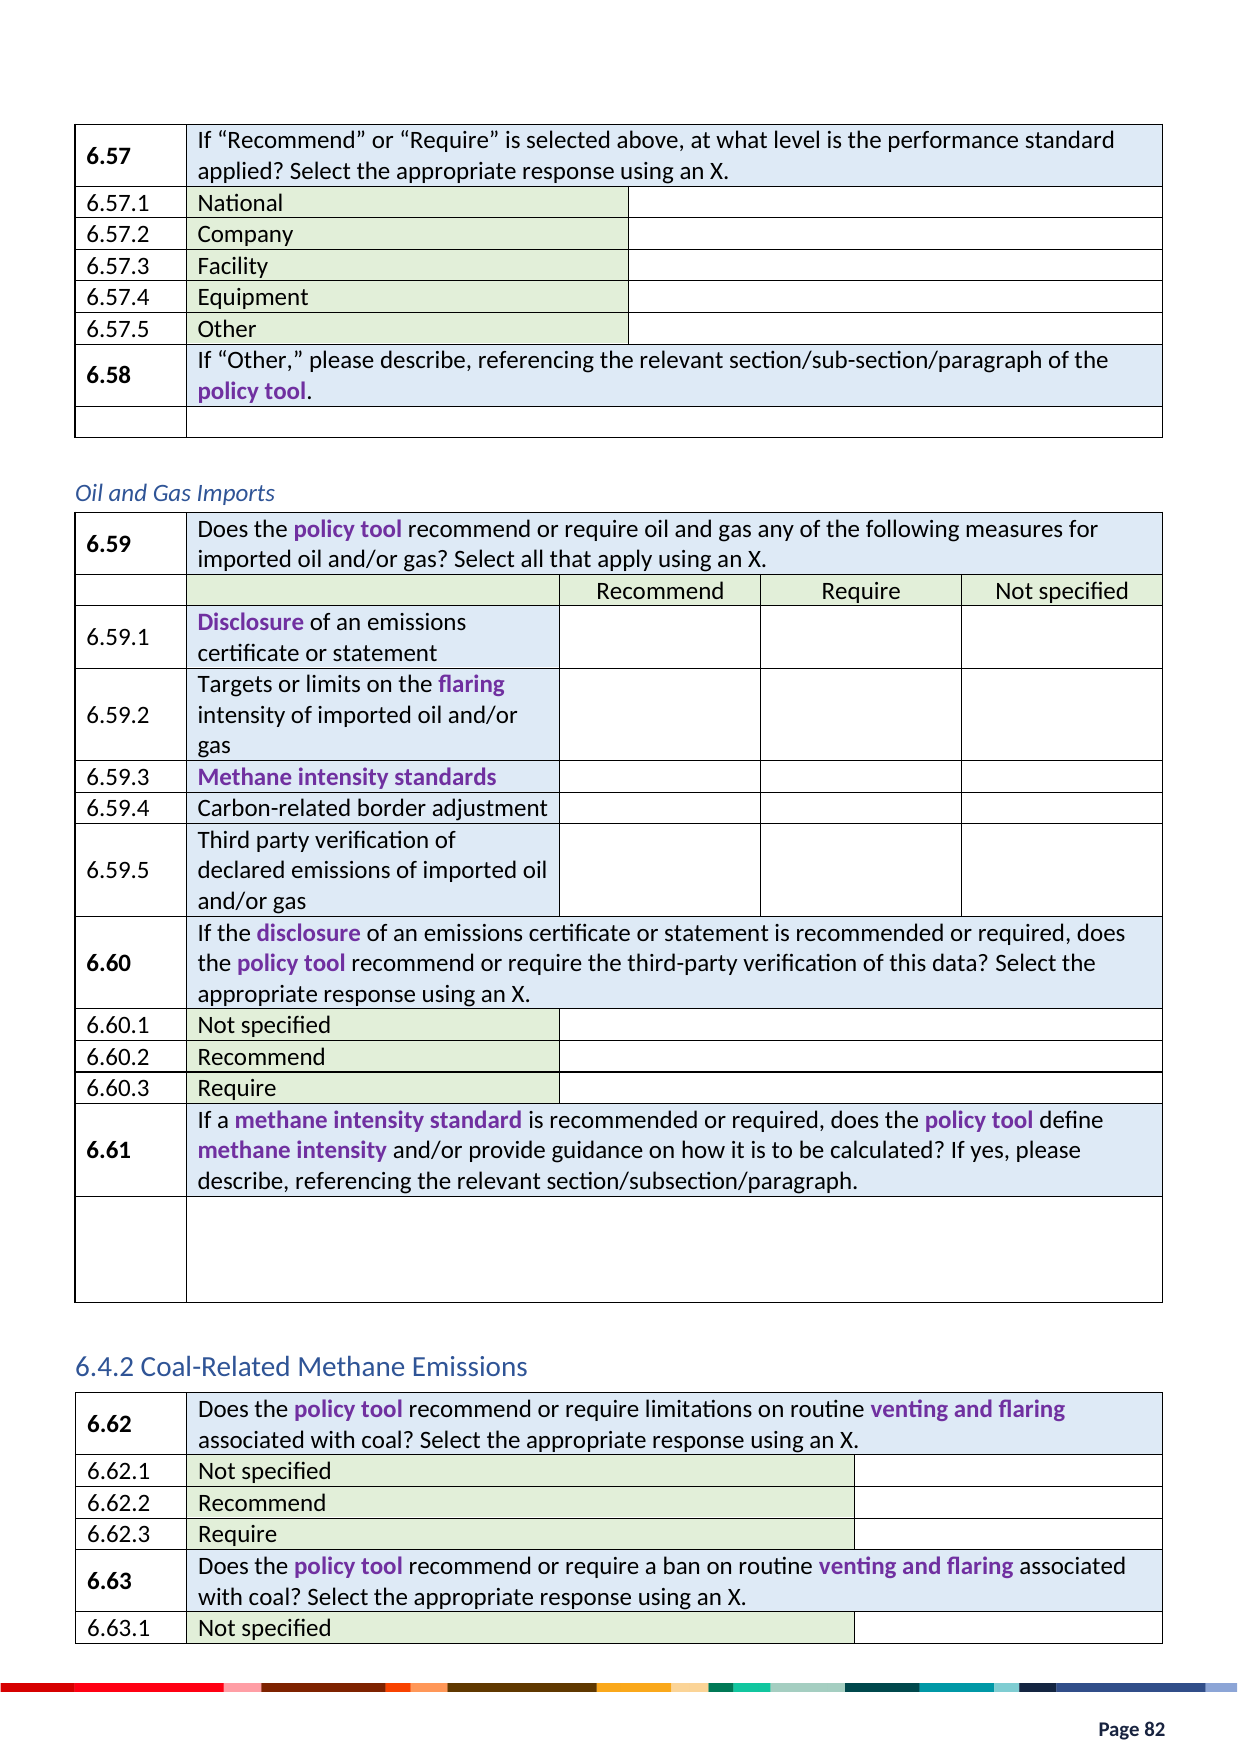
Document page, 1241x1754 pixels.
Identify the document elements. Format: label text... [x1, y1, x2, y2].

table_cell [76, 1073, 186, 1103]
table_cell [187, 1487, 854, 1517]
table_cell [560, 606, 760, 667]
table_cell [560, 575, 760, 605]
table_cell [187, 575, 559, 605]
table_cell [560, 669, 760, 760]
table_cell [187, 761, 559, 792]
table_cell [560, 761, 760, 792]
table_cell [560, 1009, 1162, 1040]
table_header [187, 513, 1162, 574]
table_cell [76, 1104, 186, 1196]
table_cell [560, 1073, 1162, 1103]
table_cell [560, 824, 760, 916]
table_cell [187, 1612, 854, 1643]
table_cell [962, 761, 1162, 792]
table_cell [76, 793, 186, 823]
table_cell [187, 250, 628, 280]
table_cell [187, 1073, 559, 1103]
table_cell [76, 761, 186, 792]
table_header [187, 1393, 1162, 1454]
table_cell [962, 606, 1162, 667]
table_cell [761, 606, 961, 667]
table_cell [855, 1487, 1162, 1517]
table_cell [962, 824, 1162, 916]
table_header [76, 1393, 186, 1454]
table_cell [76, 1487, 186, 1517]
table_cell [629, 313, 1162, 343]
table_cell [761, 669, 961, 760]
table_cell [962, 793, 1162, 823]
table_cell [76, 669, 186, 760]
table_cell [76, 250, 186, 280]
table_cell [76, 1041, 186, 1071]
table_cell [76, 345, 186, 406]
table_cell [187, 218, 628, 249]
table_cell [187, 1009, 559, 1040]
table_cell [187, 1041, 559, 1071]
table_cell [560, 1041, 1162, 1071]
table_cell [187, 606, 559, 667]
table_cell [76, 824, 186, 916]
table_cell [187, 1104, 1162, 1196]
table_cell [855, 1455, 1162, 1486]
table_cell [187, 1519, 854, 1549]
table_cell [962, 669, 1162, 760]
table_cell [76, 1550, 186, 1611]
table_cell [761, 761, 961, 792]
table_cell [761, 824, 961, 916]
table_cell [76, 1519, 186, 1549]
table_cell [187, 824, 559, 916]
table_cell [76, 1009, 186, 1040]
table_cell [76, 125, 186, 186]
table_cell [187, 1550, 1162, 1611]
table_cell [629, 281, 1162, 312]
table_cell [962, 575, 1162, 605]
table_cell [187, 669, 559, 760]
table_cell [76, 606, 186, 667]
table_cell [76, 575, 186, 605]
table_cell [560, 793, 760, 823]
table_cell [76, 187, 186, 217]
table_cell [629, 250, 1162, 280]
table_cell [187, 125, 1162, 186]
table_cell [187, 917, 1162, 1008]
subtitle 6.4.2 Coal-Related Methane Emissions [75, 1348, 1165, 1384]
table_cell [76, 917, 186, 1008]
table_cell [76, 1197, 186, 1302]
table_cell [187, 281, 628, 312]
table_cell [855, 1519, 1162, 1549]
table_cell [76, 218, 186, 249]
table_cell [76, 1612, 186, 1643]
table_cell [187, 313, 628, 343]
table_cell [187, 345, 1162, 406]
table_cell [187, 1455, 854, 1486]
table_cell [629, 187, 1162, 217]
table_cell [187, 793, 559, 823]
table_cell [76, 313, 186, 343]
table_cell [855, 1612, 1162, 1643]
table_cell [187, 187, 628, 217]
subtitle Oil and Gas Imports [75, 477, 1165, 507]
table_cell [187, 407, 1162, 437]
picture [0, 1683, 1236, 1692]
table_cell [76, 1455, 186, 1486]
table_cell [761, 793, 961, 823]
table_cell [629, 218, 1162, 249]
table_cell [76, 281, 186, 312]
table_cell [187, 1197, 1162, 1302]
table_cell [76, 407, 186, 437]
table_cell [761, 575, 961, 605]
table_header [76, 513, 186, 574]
